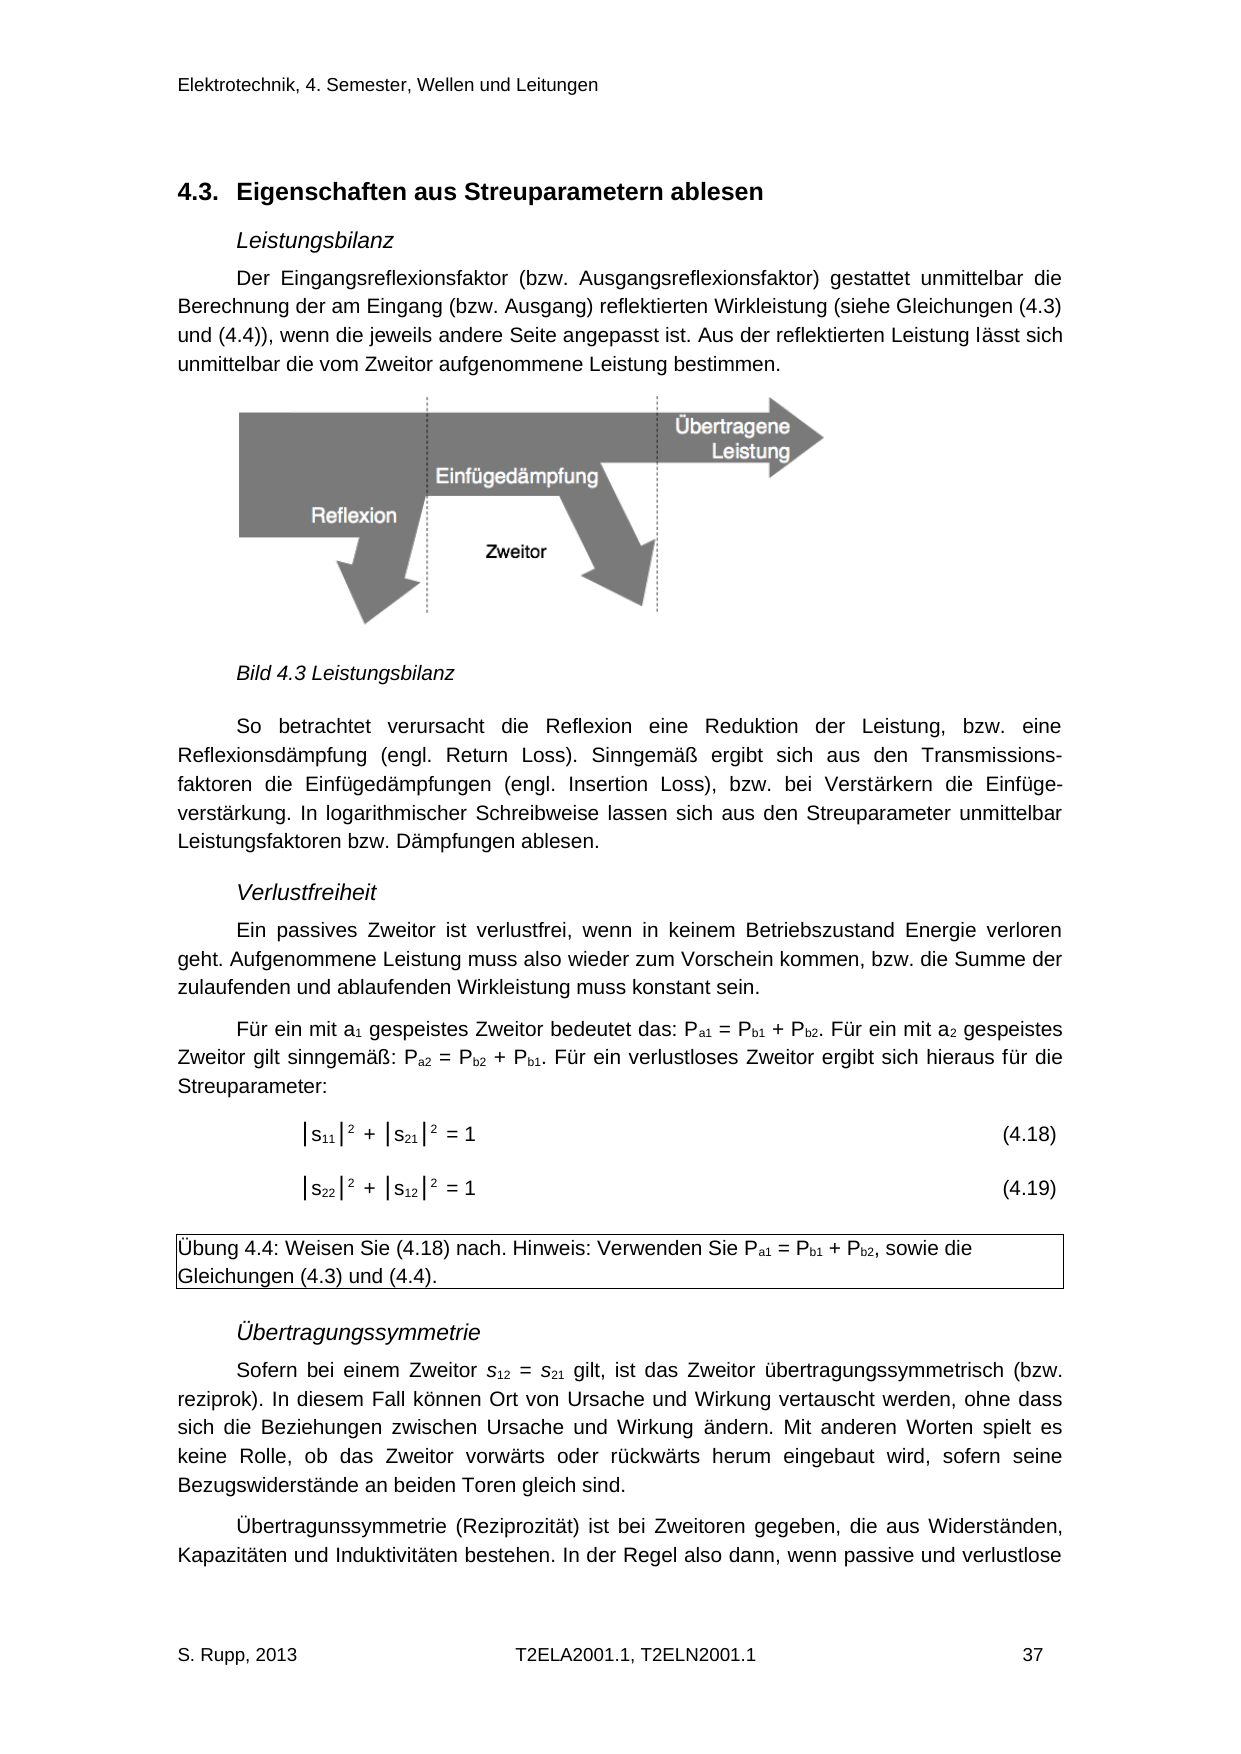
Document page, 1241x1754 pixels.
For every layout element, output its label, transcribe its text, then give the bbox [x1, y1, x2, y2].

list Eigenschaften aus Streuparametern ablesen [177, 177, 1063, 206]
text Verlustfreiheit [236, 879, 1063, 905]
text Sofern bei einem Zweitor s12 = s21 gilt, ist das Zweitor übertragungssymmetrisch (bzw. reziprok). In diesem Fall können Ort von Ursache und Wirkung vertauscht werden, ohne dass sich die Beziehungen zwischen Ursache und Wirkung ändern. Mit anderen Worten spielt es keine Rolle, ob das Zweitor vorwärts oder rückwärts herum eingebaut wird, sofern seine Bezugswiderstände an beiden Toren gleich sind. [177, 1358, 1063, 1497]
text Der Eingangsreflexionsfaktor (bzw. Ausgangsreflexionsfaktor) gestattet unmittelbar die Berechnung der am Eingang (bzw. Ausgang) reflektierten Wirkleistung (siehe Gleichungen (4.3) und (4.4)), wenn die jeweils andere Seite angepasst ist. Aus der reflektierten Leistung lässt sich unmittelbar die vom Zweitor aufgenommene Leistung bestimmen. [177, 266, 1063, 376]
text So betrachtet verursacht die Reflexion eine Reduktion der Leistung, bzw. eine Reflexionsdämpfung (engl. Return Loss). Sinngemäß ergibt sich aus den Transmissions-faktoren die Einfügedämpfungen (engl. Insertion Loss), bzw. bei Verstärkern die Einfüge-verstärkung. In logarithmischer Schreibweise lassen sich aus den Streuparameter unmittelbar Leistungsfaktoren bzw. Dämpfungen ablesen. [177, 714, 1063, 853]
text Bild 4.3 Leistungsbilanz [177, 660, 1063, 684]
text Übung 4.4: Weisen Sie (4.18) nach. Hinweis: Verwenden Sie Pa1 = Pb1 + Pb2, sowie die Gleichungen (4.3) und (4.4). [177, 1235, 1063, 1288]
picture [236, 393, 827, 639]
text ∣s11∣2 + ∣s21∣2 = 1 (4.18) [240, 1115, 1063, 1149]
text ∣s22∣2 + ∣s12∣2 = 1 (4.19) [240, 1168, 1063, 1202]
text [177, 1514, 1063, 1567]
text Leistungsbilanz [236, 227, 1063, 253]
text Für ein mit a1 gespeistes Zweitor bedeutet das: Pa1 = Pb1 + Pb2. Für ein mit a2 gespeistes Zweitor gilt sinngemäß: Pa2 = Pb2 + Pb1. Für ein verlustloses Zweitor ergibt sich hieraus für die Streuparameter: [177, 1016, 1063, 1098]
text Übertragungssymmetrie [236, 1319, 1063, 1345]
text Ein passives Zweitor ist verlustfrei, wenn in keinem Betriebszustand Energie verloren geht. Aufgenommene Leistung muss also wieder zum Vorschein kommen, bzw. die Summe der zulaufenden und ablaufenden Wirkleistung muss konstant sein. [177, 918, 1063, 999]
